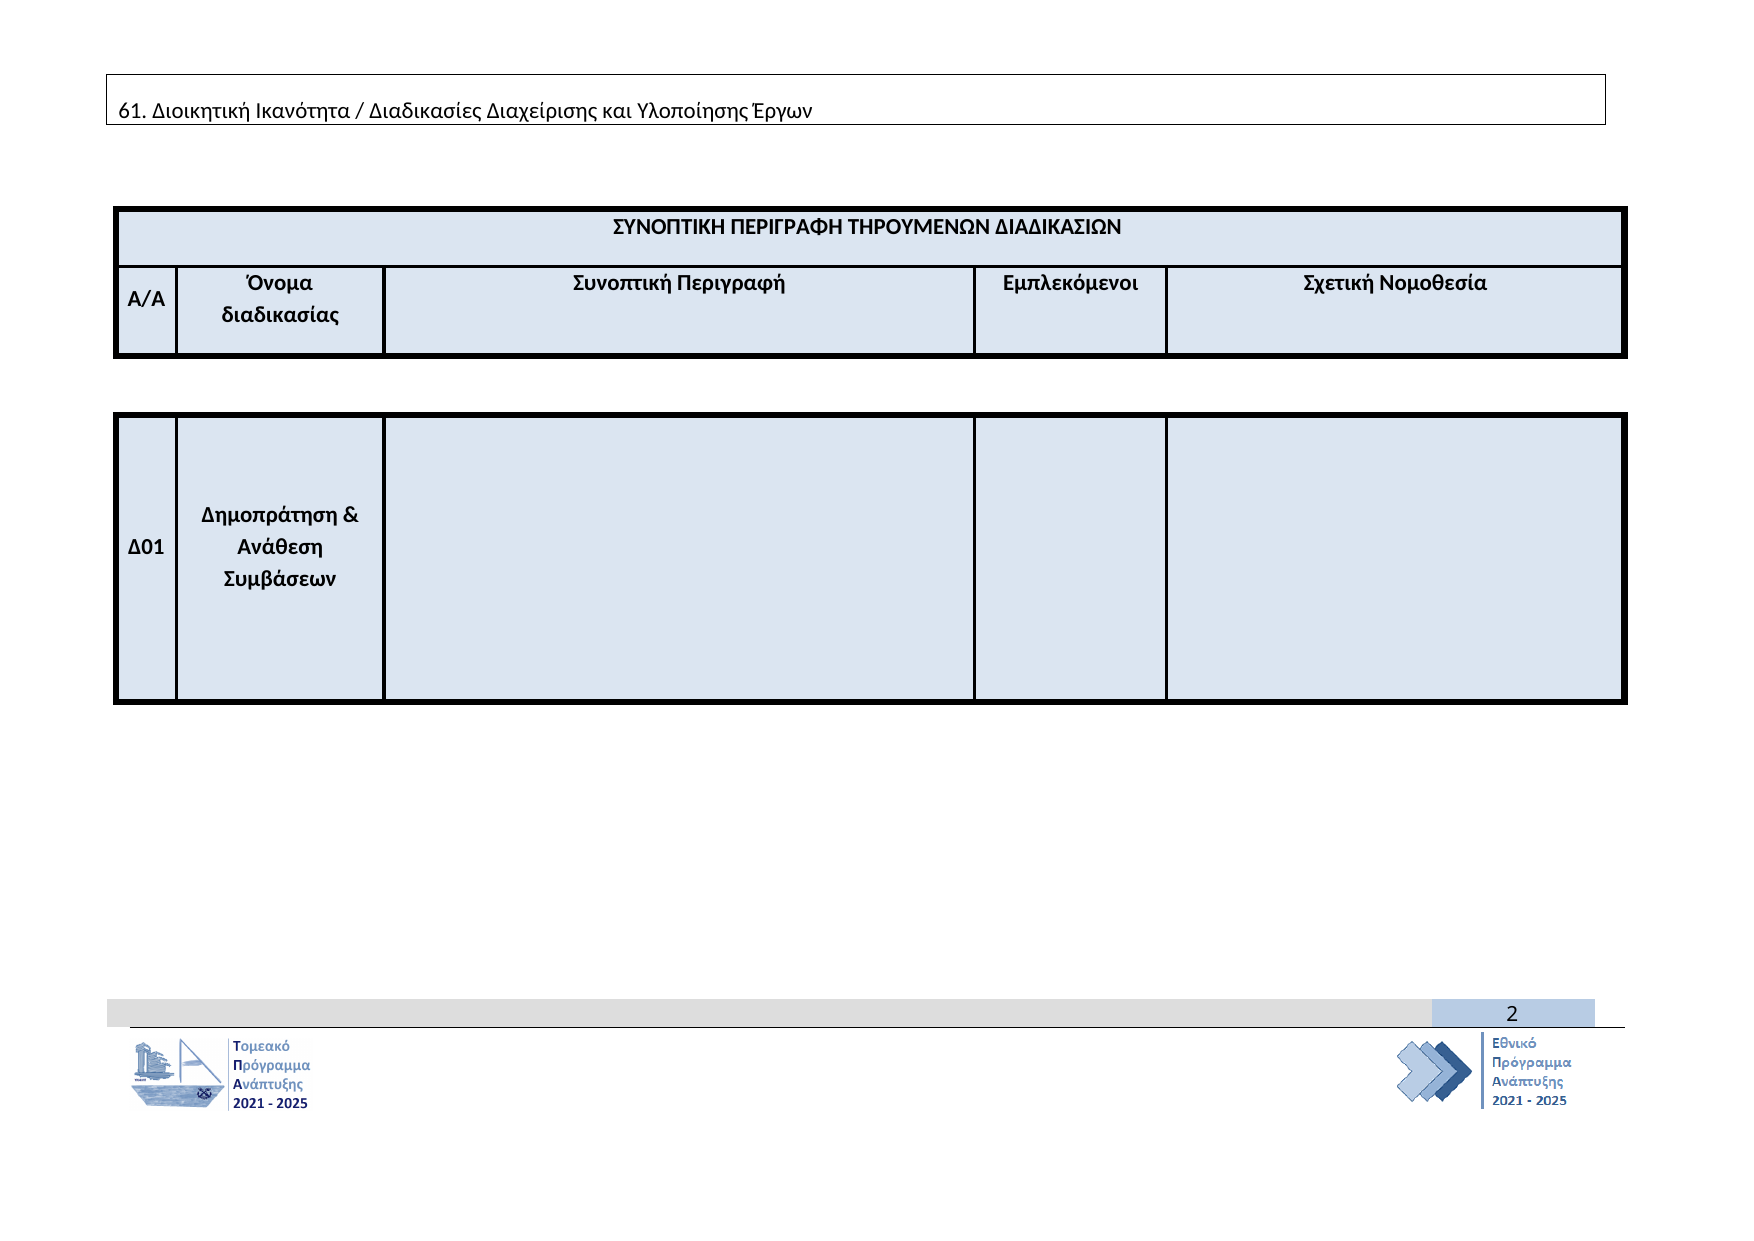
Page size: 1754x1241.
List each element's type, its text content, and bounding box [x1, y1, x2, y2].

table_cell Σχετική Νομοθεσία [1168, 268, 1621, 353]
table_header ΣΥΝΟΠΤΙΚΗ ΠΕΡΙΓΡΑΦΗ ΤΗΡΟΥΜΕΝΩΝ ΔΙΑΔΙΚΑΣΙΩΝ [119, 212, 1621, 265]
table_header [386, 418, 973, 699]
table_cell Όνομα διαδικασίας [178, 268, 382, 353]
table_cell Α/Α [119, 268, 175, 353]
table_header [976, 418, 1165, 699]
table_cell Συνοπτική Περιγραφή [386, 268, 973, 353]
picture [129, 1038, 313, 1111]
table_header Δημοπράτηση & Ανάθεση Συμβάσεων [178, 418, 382, 699]
table_cell Εμπλεκόμενοι [976, 268, 1165, 353]
table_header [1168, 418, 1621, 699]
table_header Δ01 [119, 418, 175, 699]
picture [1393, 1030, 1579, 1111]
